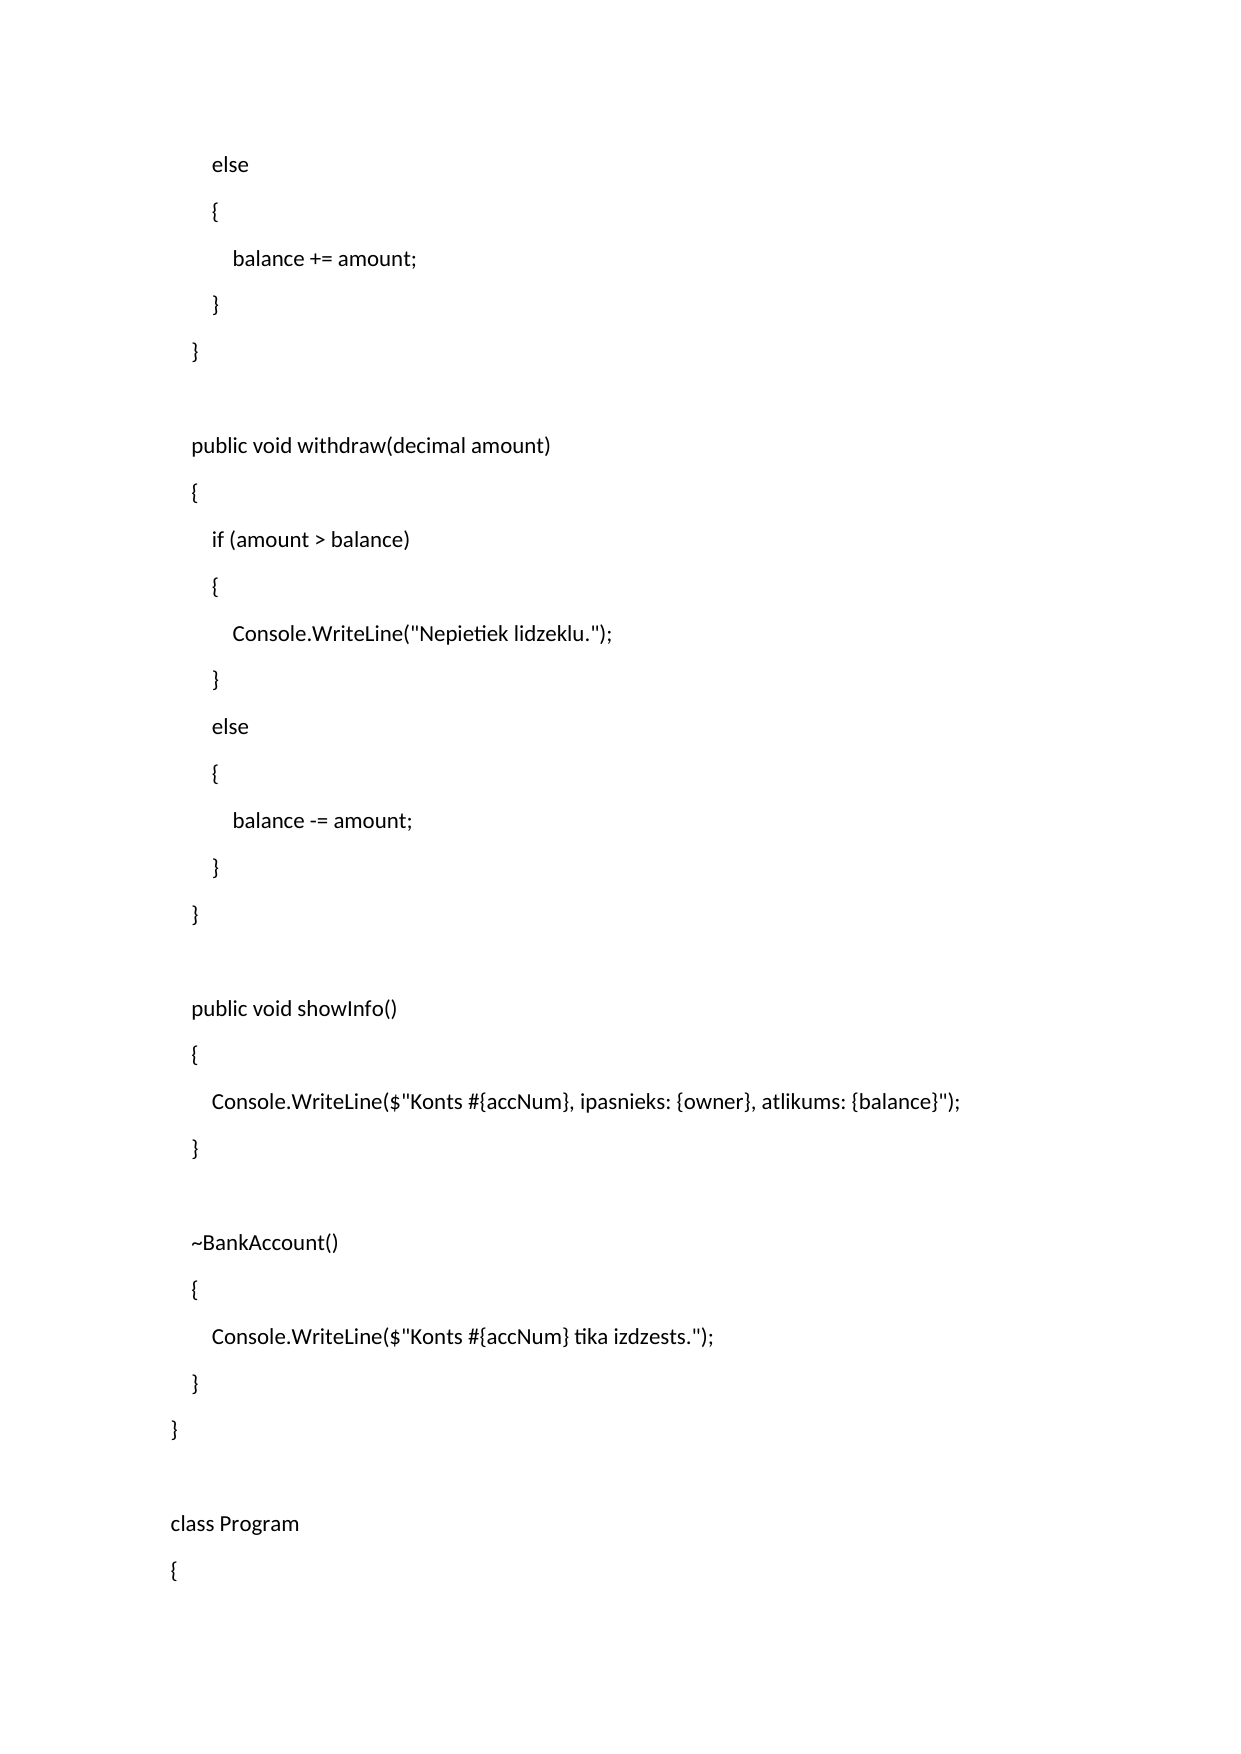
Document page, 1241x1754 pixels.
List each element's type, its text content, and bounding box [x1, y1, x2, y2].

text public void showInfo() [150, 994, 1090, 1022]
text if (amount > balance) [150, 525, 1090, 553]
text ~BankAccount() [150, 1228, 1090, 1256]
text } [150, 666, 1090, 694]
text class Program [150, 1509, 1090, 1537]
text balance -= amount; [150, 806, 1090, 834]
text } [150, 853, 1090, 881]
text } [150, 1416, 1090, 1444]
text { [150, 1041, 1090, 1069]
text } [150, 900, 1090, 928]
text } [150, 291, 1090, 319]
text public void withdraw(decimal amount) [150, 431, 1090, 459]
text } [150, 1134, 1090, 1162]
text } [150, 1369, 1090, 1397]
text { [150, 572, 1090, 600]
text { [150, 1556, 1090, 1584]
text { [150, 197, 1090, 225]
text else [150, 712, 1090, 741]
text else [150, 150, 1090, 178]
text } [150, 337, 1090, 366]
text Console.WriteLine("Nepietiek lidzeklu."); [150, 619, 1090, 647]
text { [150, 1275, 1090, 1303]
text Console.WriteLine($"Konts #{accNum} tika izdzests."); [150, 1322, 1090, 1350]
text Console.WriteLine($"Konts #{accNum}, ipasnieks: {owner}, atlikums: {balance}"); [150, 1087, 1090, 1116]
text { [150, 759, 1090, 787]
text balance += amount; [150, 244, 1090, 272]
text { [150, 478, 1090, 506]
